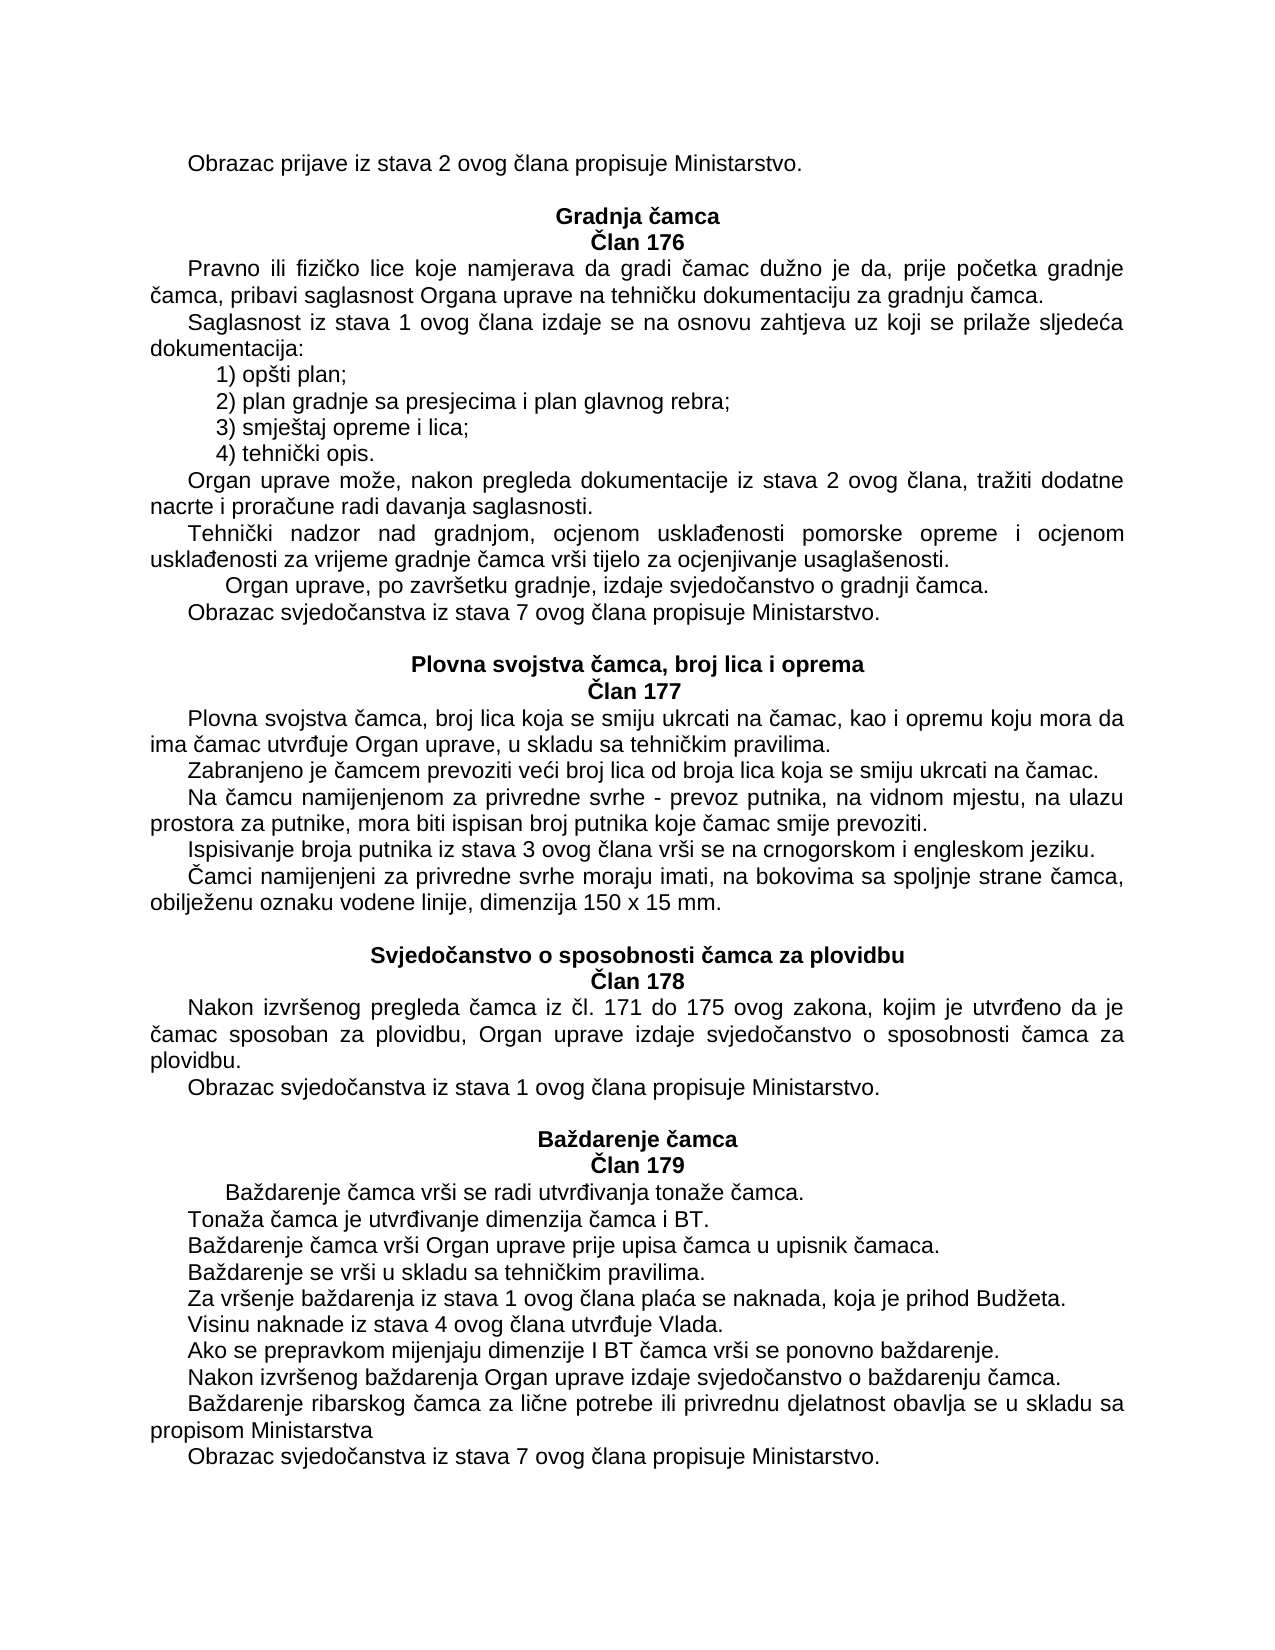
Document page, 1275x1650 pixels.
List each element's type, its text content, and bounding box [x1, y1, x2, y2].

text 1) opšti plan; [216, 361, 1125, 388]
text Čamci namijenjeni za privredne svrhe moraju imati, na bokovima sa spoljnje strane čamca, obilježenu oznaku vodene linije, dimenzija 150 x 15 mm. [150, 863, 1125, 915]
text Plovna svojstva čamca, broj lica i oprema [150, 651, 1125, 678]
text Član 177 ﻿ [150, 678, 1125, 704]
text Za vršenje baždarenja iz stava 1 ovog člana plaća se naknada, koja je prihod Budžeta. [150, 1285, 1125, 1311]
text Član 176 [150, 229, 1125, 255]
text Saglasnost iz stava 1 ovog člana izdaje se na osnovu zahtjeva uz koji se prilaže sljedeća dokumentacija: [150, 309, 1125, 361]
text Na čamcu namijenjenom za privredne svrhe - prevoz putnika, na vidnom mjestu, na ulazu prostora za putnike, mora biti ispisan broj putnika koje čamac smije prevoziti. [150, 783, 1125, 836]
text Član 179 [150, 1152, 1125, 1179]
text 4) tehnički opis. [216, 440, 1125, 467]
text ﻿Pravno ili fizičko lice koje namjerava da gradi čamac dužno je da, prije početka gradnje čamca, pribavi saglasnost Organa uprave na tehničku dokumentaciju za gradnju čamca. [150, 255, 1125, 309]
text 2) plan gradnje sa presjecima i plan glavnog rebra; [216, 388, 1125, 414]
text 3) smještaj opreme i lica; [216, 414, 1125, 440]
text Baždarenje se vrši u skladu sa tehničkim pravilima. [150, 1258, 1125, 1285]
text Baždarenje čamca [150, 1126, 1125, 1152]
text Nakon izvršenog baždarenja Organ uprave izdaje svjedočanstvo o baždarenju čamca. [150, 1364, 1125, 1390]
text Baždarenje čamca vrši Organ uprave prije upisa čamca u upisnik čamaca. [150, 1232, 1125, 1258]
text Tehnički nadzor nad gradnjom, ocjenom usklađenosti pomorske opreme i ocjenom usklađenosti za vrijeme gradnje čamca vrši tijelo za ocjenjivanje usaglašenosti. [150, 519, 1125, 572]
text Obrazac prijave iz stava 2 ovog člana propisuje Ministarstvo. [150, 150, 1125, 176]
text Organ uprave može, nakon pregleda dokumentacije iz stava 2 ovog člana, tražiti dodatne nacrte i proračune radi davanja saglasnosti. [150, 467, 1125, 519]
text Zabranjeno je čamcem prevoziti veći broj lica od broja lica koja se smiju ukrcati na čamac. [150, 757, 1125, 783]
text Visinu naknade iz stava 4 ovog člana utvrđuje Vlada. [150, 1311, 1125, 1337]
text Svjedočanstvo o sposobnosti čamca za plovidbu [150, 942, 1125, 968]
text Tonaža čamca je utvrđivanje dimenzija čamca i BT. [150, 1206, 1109, 1232]
text Član 178 [150, 968, 1125, 994]
text Plovna svojstva čamca, broj lica koja se smiju ukrcati na čamac, kao i opremu koju mora da ima čamac utvrđuje Organ uprave, u skladu sa tehničkim pravilima. [150, 704, 1125, 757]
text Gradnja čamca [150, 203, 1125, 229]
text Obrazac svjedočanstva iz stava 7 ovog člana propisuje Ministarstvo. [150, 1443, 1125, 1469]
text Baždarenje ribarskog čamca za lične potrebe ili privrednu djelatnost obavlja se u skladu sa propisom Ministarstva [150, 1390, 1125, 1443]
text Ispisivanje broja putnika iz stava 3 ovog člana vrši se na crnogorskom i engleskom jeziku. [150, 836, 1125, 863]
text Organ uprave, po završetku gradnje, izdaje svjedočanstvo o gradnji čamca. [150, 572, 1125, 598]
text Obrazac svjedočanstva iz stava 1 ovog člana propisuje Ministarstvo. [150, 1073, 1125, 1100]
text Nakon izvršenog pregleda čamca iz čl. 171 do 175 ovog zakona, kojim je utvrđeno da je čamac sposoban za plovidbu, Organ uprave izdaje svjedočanstvo o sposobnosti čamca za plovidbu. [150, 994, 1125, 1073]
text ﻿ Baždarenje čamca vrši se radi utvrđivanja tonaže čamca. [150, 1179, 1125, 1206]
text Obrazac svjedočanstva iz stava 7 ovog člana propisuje Ministarstvo. [150, 598, 1125, 625]
text Ako se prepravkom mijenjaju dimenzije I BT čamca vrši se ponovno baždarenje. [150, 1337, 1125, 1364]
